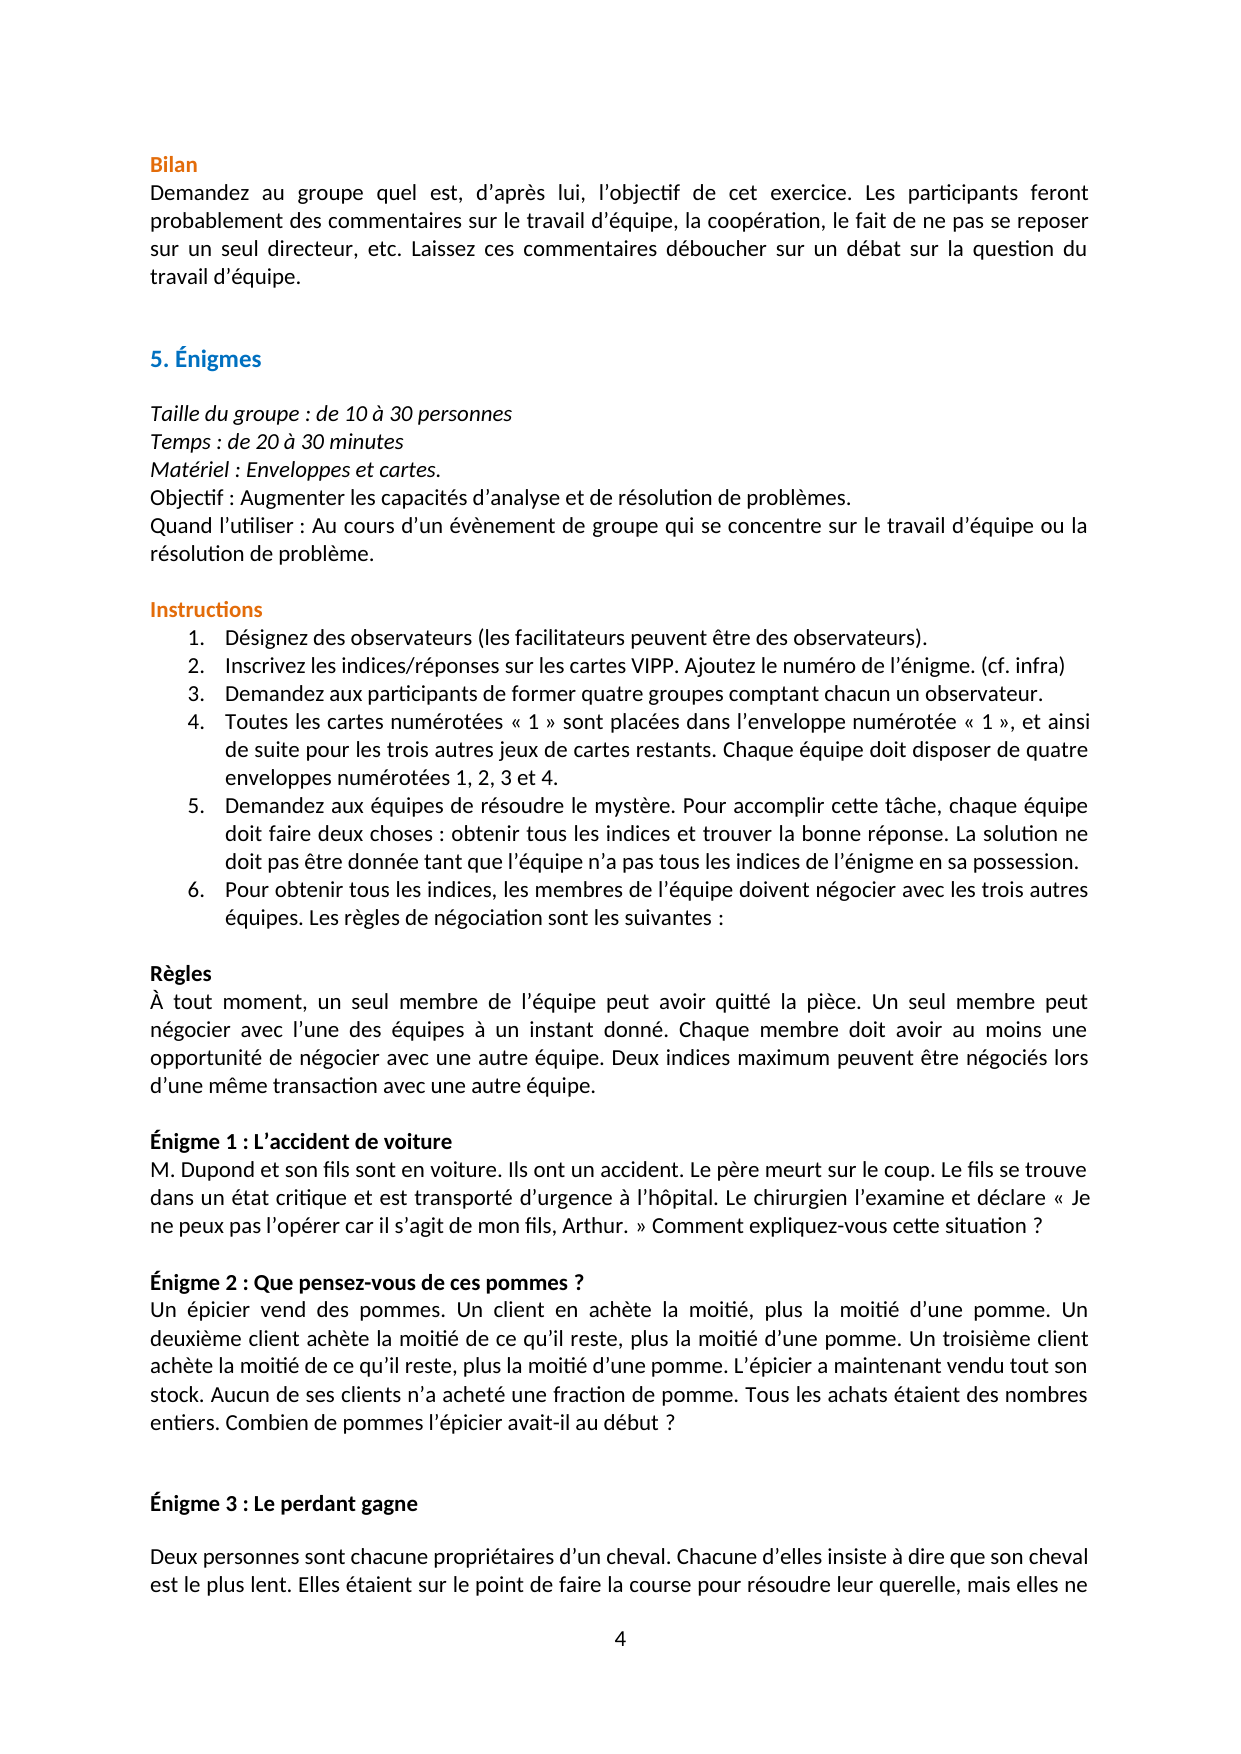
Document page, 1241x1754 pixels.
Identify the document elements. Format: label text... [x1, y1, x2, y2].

text M. Dupond et son fils sont en voiture. Ils ont un accident. Le père meurt sur le coup. Le fils se trouve dans un état critique et est transporté d’urgence à l’hôpital. Le chirurgien l’examine et déclare « Je ne peux pas l’opérer car il s’agit de mon fils, Arthur. » Comment expliquez-vous cette situation ? [150, 1156, 1090, 1239]
list Désignez des observateurs (les facilitateurs peuvent être des observateurs). [187, 623, 1090, 651]
text Énigme 2 : Que pensez-vous de ces pommes ? [150, 1268, 1090, 1296]
text Instructions [150, 595, 1090, 623]
text Matériel : Enveloppes et cartes. [150, 455, 1090, 483]
text Énigme 3 : Le perdant gagne [150, 1489, 1090, 1517]
text Quand l’utiliser : Au cours d’un évènement de groupe qui se concentre sur le travail d’équipe ou la résolution de problème. [150, 511, 1090, 567]
text Temps : de 20 à 30 minutes [150, 427, 1090, 455]
text Bilan [150, 150, 1090, 178]
text Un épicier vend des pommes. Un client en achète la moitié, plus la moitié d’une pomme. Un deuxième client achète la moitié de ce qu’il reste, plus la moitié d’une pomme. Un troisième client achète la moitié de ce qu’il reste, plus la moitié d’une pomme. L’épicier a maintenant vendu tout son stock. Aucun de ses clients n’a acheté une fraction de pomme. Tous les achats étaient des nombres entiers. Combien de pommes l’épicier avait-il au début ? [150, 1296, 1090, 1436]
text Demandez au groupe quel est, d’après lui, l’objectif de cet exercice. Les participants feront probablement des commentaires sur le travail d’équipe, la coopération, le fait de ne pas se reposer sur un seul directeur, etc. Laissez ces commentaires déboucher sur un débat sur la question du travail d’équipe. [150, 178, 1090, 290]
list Pour obtenir tous les indices, les membres de l’équipe doivent négocier avec les trois autres équipes. Les règles de négociation sont les suivantes : [187, 875, 1090, 931]
text Règles [150, 959, 1090, 987]
text Énigme 1 : L’accident de voiture [150, 1127, 1090, 1156]
text Taille du groupe : de 10 à 30 personnes [150, 399, 1090, 427]
list Demandez aux équipes de résoudre le mystère. Pour accomplir cette tâche, chaque équipe doit faire deux choses : obtenir tous les indices et trouver la bonne réponse. La solution ne doit pas être donnée tant que l’équipe n’a pas tous les indices de l’énigme en sa possession. [187, 791, 1090, 875]
text À tout moment, un seul membre de l’équipe peut avoir quitté la pièce. Un seul membre peut négocier avec l’une des équipes à un instant donné. Chaque membre doit avoir au moins une opportunité de négocier avec une autre équipe. Deux indices maximum peuvent être négociés lors d’une même transaction avec une autre équipe. [150, 987, 1090, 1099]
list Demandez aux participants de former quatre groupes comptant chacun un observateur. [187, 679, 1090, 707]
text 5. Énigmes [150, 343, 1090, 374]
list Toutes les cartes numérotées « 1 » sont placées dans l’enveloppe numérotée « 1 », et ainsi de suite pour les trois autres jeux de cartes restants. Chaque équipe doit disposer de quatre enveloppes numérotées 1, 2, 3 et 4. [187, 707, 1090, 791]
text Objectif : Augmenter les capacités d’analyse et de résolution de problèmes. [150, 483, 1090, 511]
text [150, 1542, 1090, 1598]
list Inscrivez les indices/réponses sur les cartes VIPP. Ajoutez le numéro de l’énigme. (cf. infra) [187, 651, 1090, 679]
